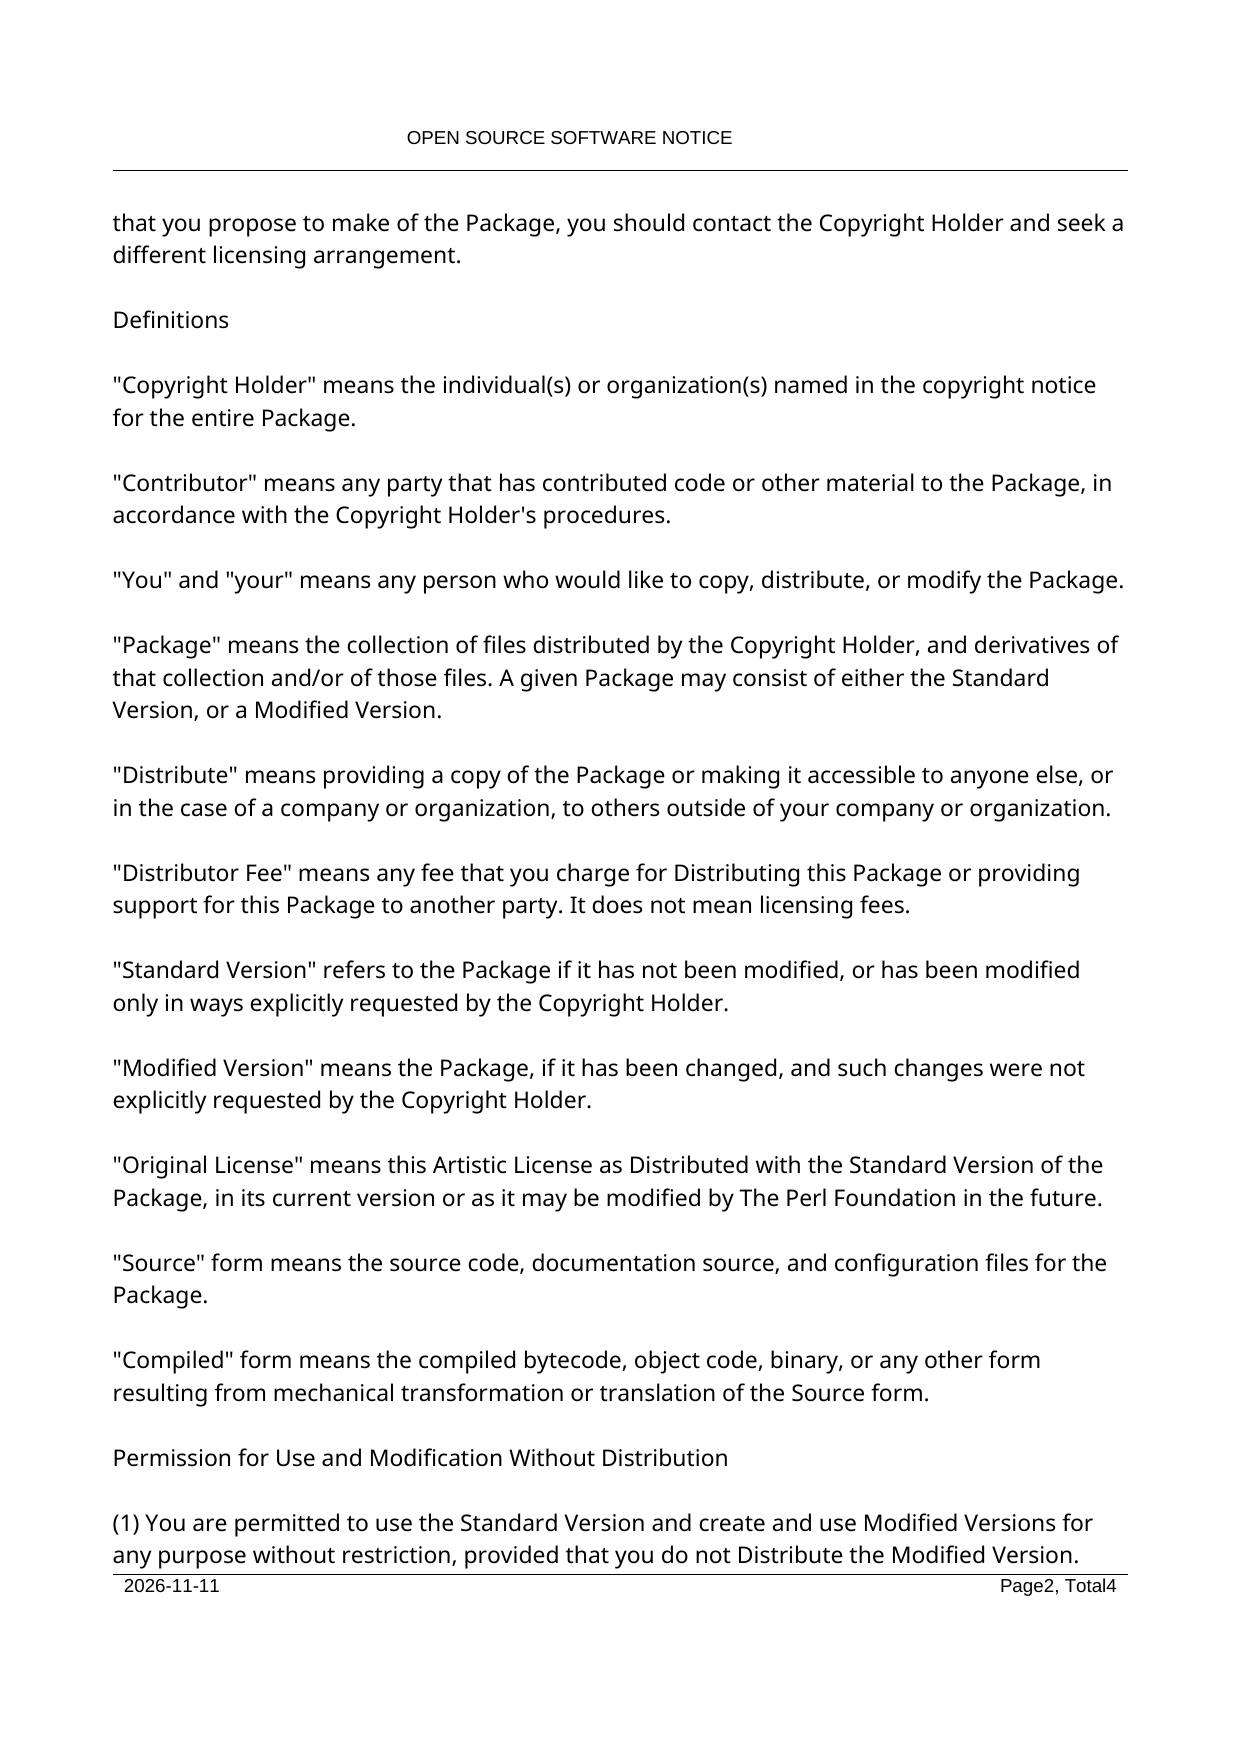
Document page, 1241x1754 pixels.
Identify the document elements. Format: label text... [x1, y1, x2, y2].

text "Original License" means this Artistic License as Distributed with the Standard Version of the Package, in its current version or as it may be modified by The Perl Foundation in the future. [112, 1149, 1128, 1214]
text "Distribute" means providing a copy of the Package or making it accessible to anyone else, or in the case of a company or organization, to others outside of your company or organization. [112, 759, 1128, 824]
text "Standard Version" refers to the Package if it has not been modified, or has been modified only in ways explicitly requested by the Copyright Holder. [112, 954, 1128, 1019]
text Permission for Use and Modification Without Distribution [112, 1441, 1128, 1474]
text "Package" means the collection of files distributed by the Copyright Holder, and derivatives of that collection and/or of those files. A given Package may consist of either the Standard Version, or a Modified Version. [112, 629, 1128, 726]
text Definitions [112, 304, 1128, 336]
text "Copyright Holder" means the individual(s) or organization(s) named in the copyright notice for the entire Package. [112, 369, 1128, 434]
text "Compiled" form means the compiled bytecode, object code, binary, or any other form resulting from mechanical transformation or translation of the Source form. [112, 1344, 1128, 1409]
text "Contributor" means any party that has contributed code or other material to the Package, in accordance with the Copyright Holder's procedures. [112, 466, 1128, 531]
text "Source" form means the source code, documentation source, and configuration files for the Package. [112, 1246, 1128, 1311]
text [112, 206, 1128, 271]
text "Distributor Fee" means any fee that you charge for Distributing this Package or providing support for this Package to another party. It does not mean licensing fees. [112, 856, 1128, 921]
text "You" and "your" means any person who would like to copy, distribute, or modify the Package. [112, 564, 1128, 596]
text "Modified Version" means the Package, if it has been changed, and such changes were not explicitly requested by the Copyright Holder. [112, 1051, 1128, 1116]
text (1) You are permitted to use the Standard Version and create and use Modified Versions for any purpose without restriction, provided that you do not Distribute the Modified Version. [112, 1506, 1128, 1571]
